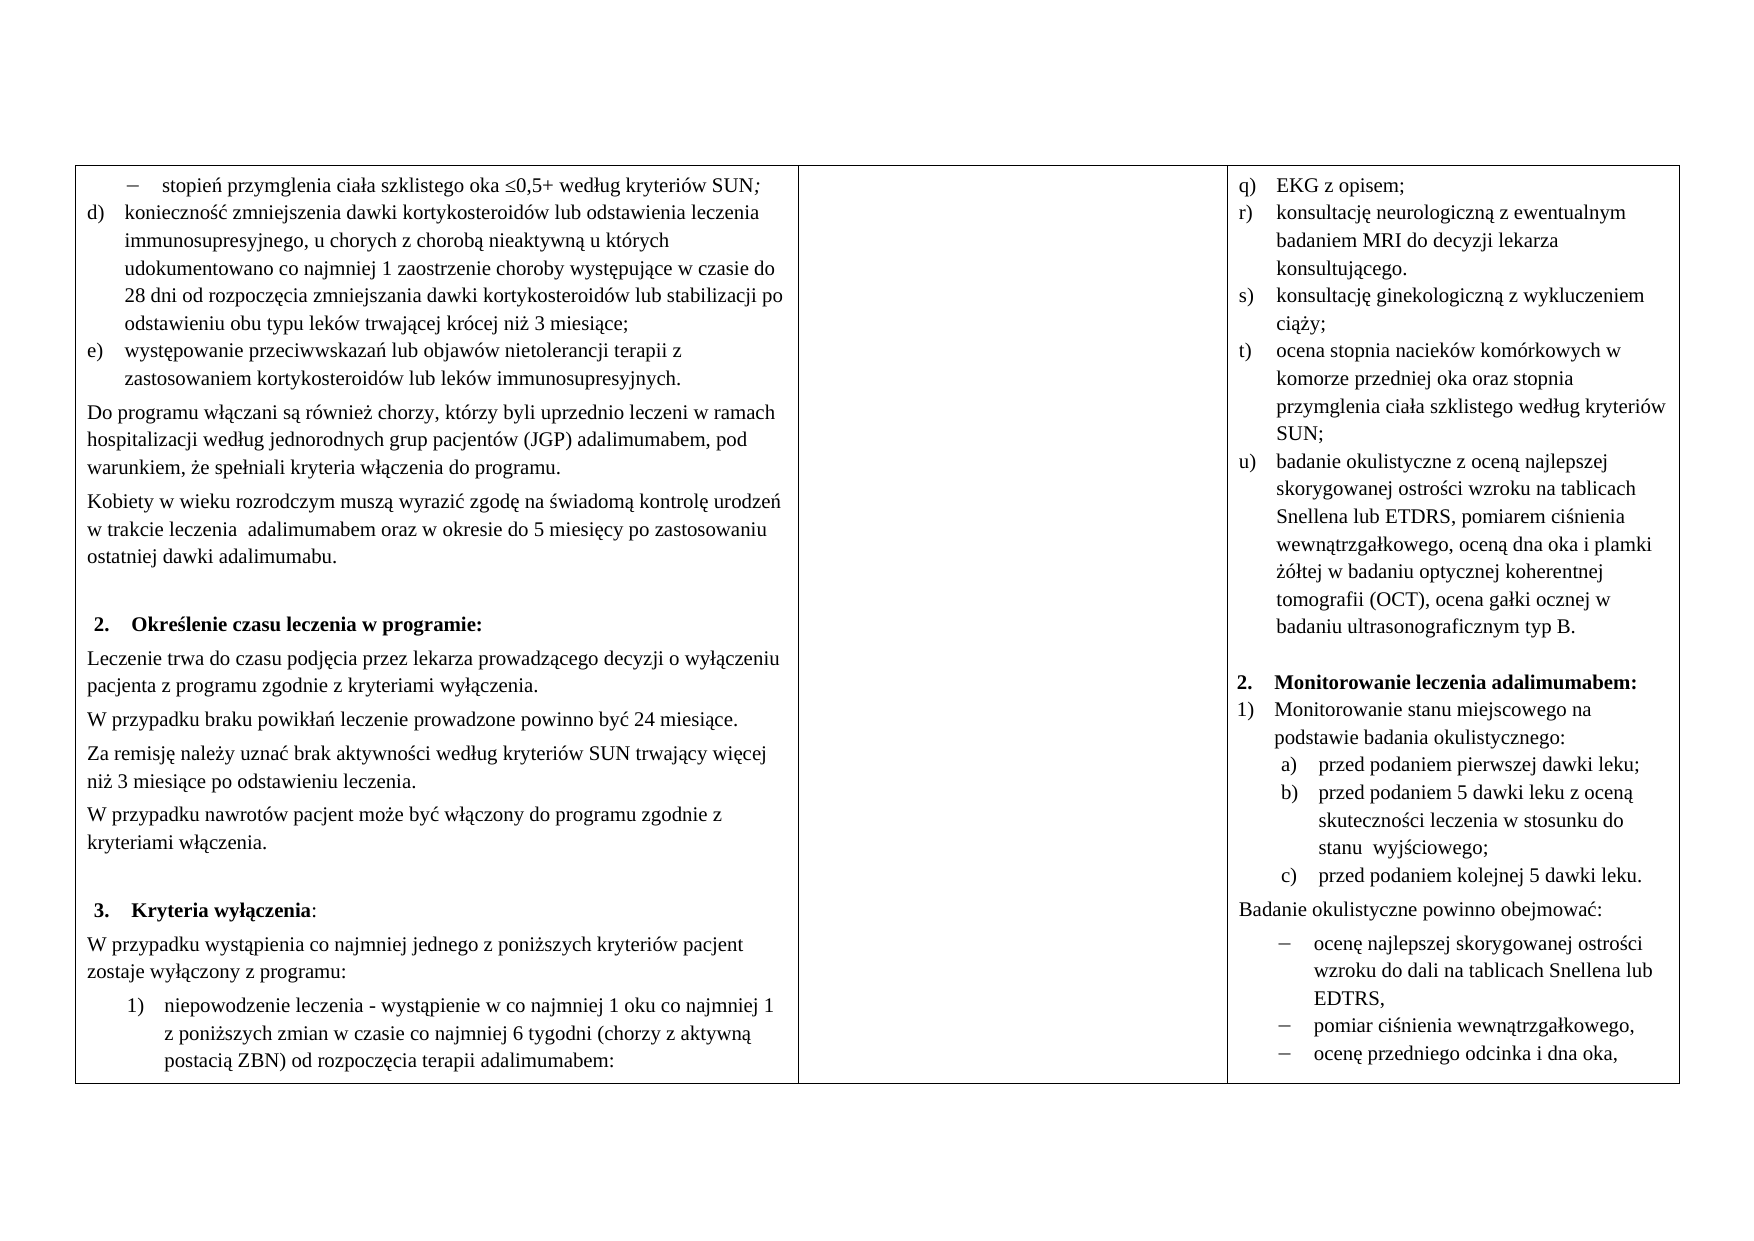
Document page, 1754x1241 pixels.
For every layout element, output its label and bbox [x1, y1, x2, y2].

table_cell [799, 166, 1227, 1082]
table_cell [1228, 166, 1679, 1082]
table_cell [76, 166, 798, 1082]
